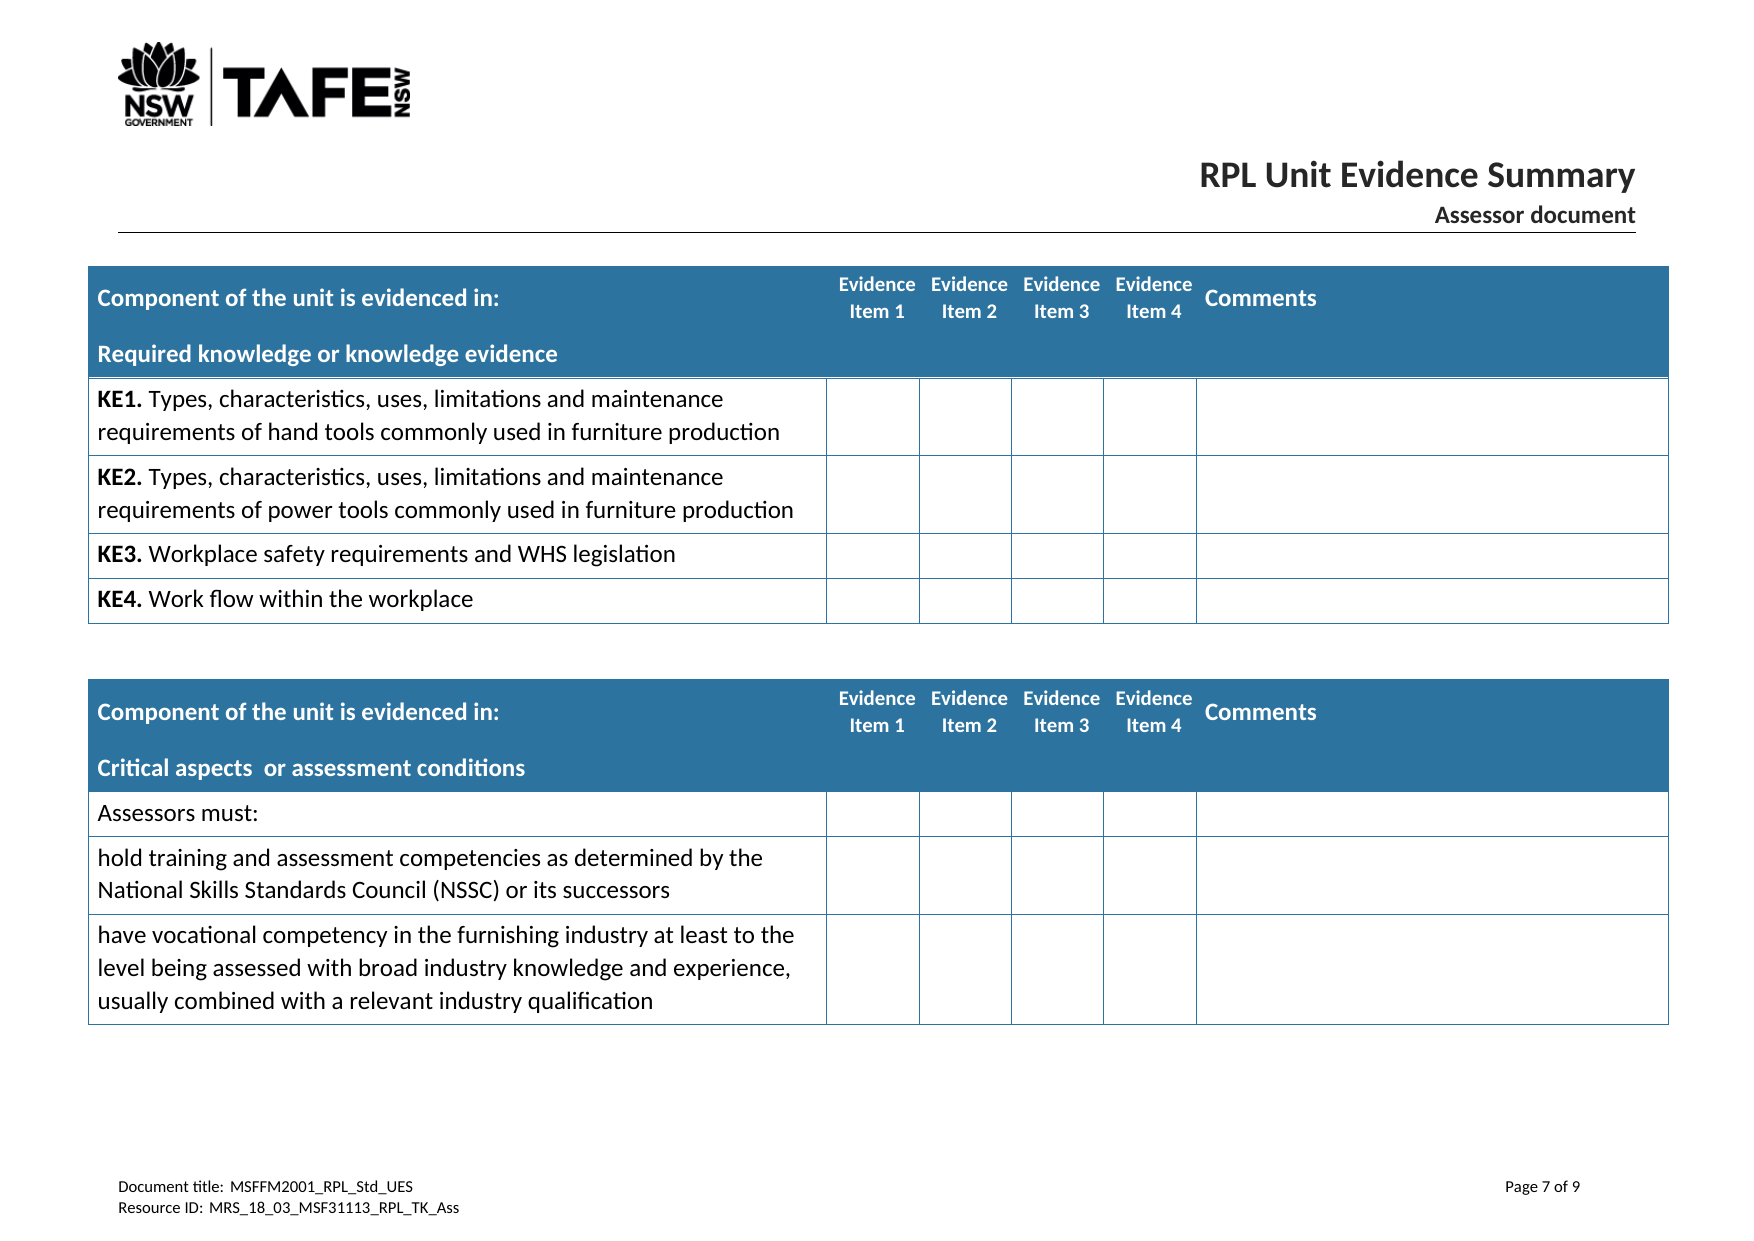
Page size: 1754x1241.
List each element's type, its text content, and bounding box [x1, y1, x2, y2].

table_cell Assessors must: [89, 792, 826, 836]
table_cell Critical aspects or assessment conditions [89, 748, 1668, 791]
table_cell KE2. Types, characteristics, uses, limitations and maintenance requirements of power tools commonly used in furniture production [89, 456, 826, 533]
table_cell [920, 837, 1011, 914]
table_cell KE4. Work flow within the workplace [89, 579, 826, 622]
table_cell [1197, 792, 1668, 836]
table_header Evidence Item 1 [827, 680, 919, 746]
table_header Evidence Item 2 [920, 267, 1011, 333]
table_cell [920, 579, 1011, 622]
table_cell [827, 456, 919, 533]
table_cell [1104, 915, 1196, 1024]
table_cell [1197, 915, 1668, 1024]
table_cell [1197, 579, 1668, 622]
table_cell [1012, 456, 1103, 533]
table_cell [827, 534, 919, 578]
table_header Evidence Item 1 [827, 267, 919, 333]
table_cell hold training and assessment competencies as determined by the National Skills Standards Council (NSSC) or its successors [89, 837, 826, 914]
table_cell [920, 456, 1011, 533]
table_cell [827, 379, 919, 455]
table_cell [827, 837, 919, 914]
table_cell KE1. Types, characteristics, uses, limitations and maintenance requirements of hand tools commonly used in furniture production [89, 379, 826, 455]
table_cell have vocational competency in the furnishing industry at least to the level being assessed with broad industry knowledge and experience, usually combined with a relevant industry qualification [89, 915, 826, 1024]
table_cell [1104, 792, 1196, 836]
table_header Evidence Item 4 [1104, 267, 1196, 333]
table_cell [920, 792, 1011, 836]
table_cell [920, 915, 1011, 1024]
table_cell [1012, 915, 1103, 1024]
table_cell Required knowledge or knowledge evidence [89, 334, 1668, 377]
table_cell [920, 379, 1011, 455]
table_cell [920, 534, 1011, 578]
table_cell [1104, 534, 1196, 578]
table_cell [827, 915, 919, 1024]
table_header Component of the unit is evidenced in: [89, 267, 826, 333]
table_cell [1012, 792, 1103, 836]
table_cell [1012, 837, 1103, 914]
table_cell [1197, 837, 1668, 914]
table_header Component of the unit is evidenced in: [89, 680, 826, 746]
table_header Comments [1197, 680, 1668, 746]
table_cell [827, 579, 919, 622]
table_header Comments [1197, 267, 1668, 333]
table_cell [1012, 579, 1103, 622]
table_header Evidence Item 3 [1012, 680, 1103, 746]
table_cell [1197, 534, 1668, 578]
table_header Evidence Item 2 [920, 680, 1011, 746]
table_cell KE3. Workplace safety requirements and WHS legislation [89, 534, 826, 578]
table_cell [1197, 379, 1668, 455]
table_cell [1197, 456, 1668, 533]
table_cell [1012, 534, 1103, 578]
table_cell [1104, 579, 1196, 622]
picture [118, 42, 410, 126]
table_cell [1104, 837, 1196, 914]
table_header Evidence Item 4 [1104, 680, 1196, 746]
table_cell [1104, 456, 1196, 533]
table_cell [827, 792, 919, 836]
table_cell [1012, 379, 1103, 455]
table_header Evidence Item 3 [1012, 267, 1103, 333]
table_cell [1104, 379, 1196, 455]
